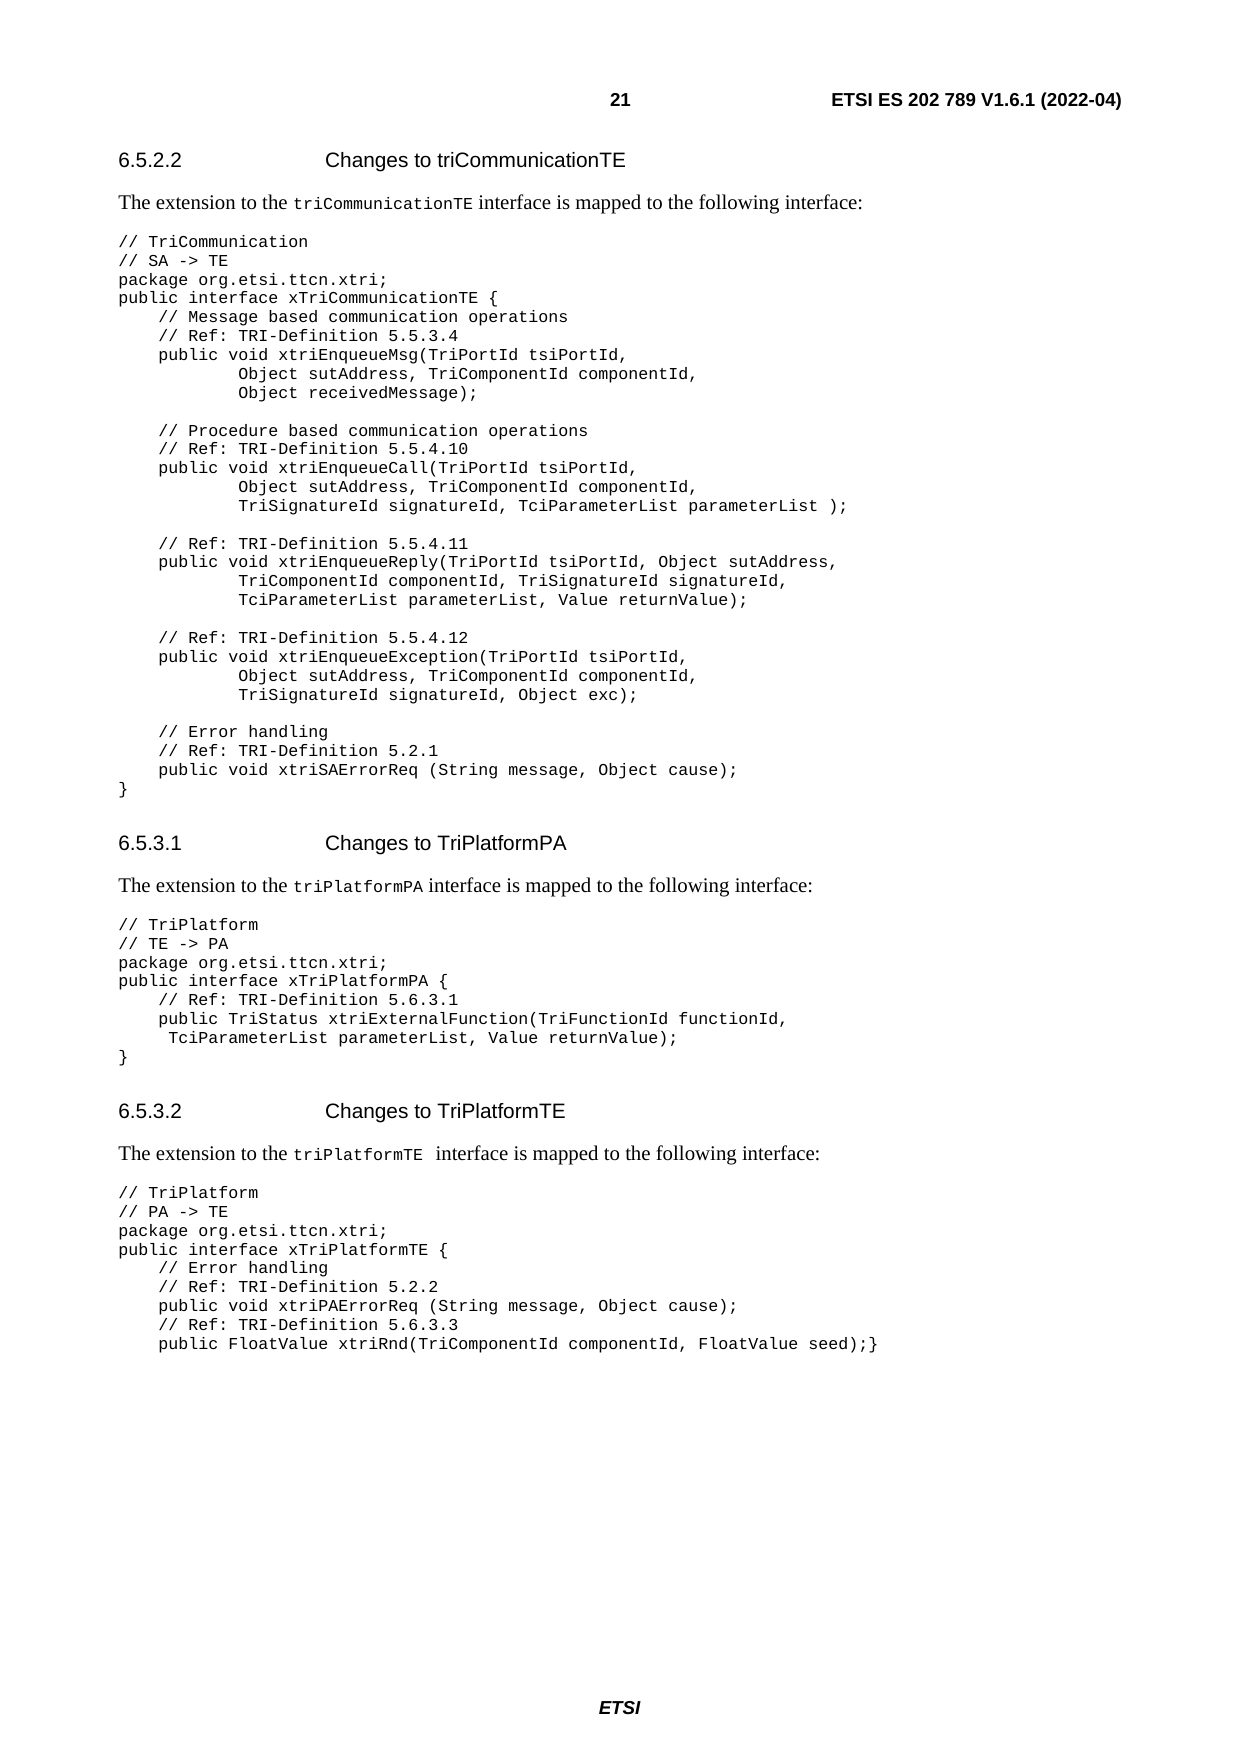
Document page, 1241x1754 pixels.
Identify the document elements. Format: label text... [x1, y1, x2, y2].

text TriSignatureId signatureId, Object exc); [118, 686, 1122, 705]
text Object sutAddress, TriComponentId componentId, [118, 479, 1122, 497]
text // Ref: TRI-Definition 5.5.3.4 [118, 328, 1122, 347]
text } [118, 1048, 1122, 1067]
text The extension to the triPlatformPA interface is mapped to the following interface: [118, 873, 1122, 898]
text TriSignatureId signatureId, TciParameterList parameterList ); [118, 497, 1122, 516]
text Object sutAddress, TriComponentId componentId, [118, 667, 1122, 686]
text package org.etsi.ttcn.xtri; [118, 271, 1122, 290]
text // Ref: TRI-Definition 5.2.1 [118, 743, 1122, 761]
text public void xtriEnqueueReply(TriPortId tsiPortId, Object sutAddress, [118, 554, 1122, 573]
text public FloatValue xtriRnd(TriComponentId componentId, FloatValue seed);} [118, 1335, 1122, 1354]
text public interface xTriPlatformTE { [118, 1241, 1122, 1260]
text 6.5.3.2 Changes to TriPlatformTE [118, 1099, 1122, 1123]
text public TriStatus xtriExternalFunction(TriFunctionId functionId, [118, 1011, 1122, 1029]
text // TriPlatform [118, 916, 1122, 935]
text public void xtriEnqueueException(TriPortId tsiPortId, [118, 648, 1122, 667]
text // SA -> TE [118, 252, 1122, 271]
text package org.etsi.ttcn.xtri; [118, 1222, 1122, 1241]
text package org.etsi.ttcn.xtri; [118, 954, 1122, 973]
text // PA -> TE [118, 1203, 1122, 1222]
text // TriPlatform [118, 1184, 1122, 1203]
text 6.5.3.1 Changes to TriPlatformPA [118, 831, 1122, 854]
text // Ref: TRI-Definition 5.5.4.10 [118, 441, 1122, 460]
text Object receivedMessage); [118, 384, 1122, 403]
text // Error handling [118, 724, 1122, 743]
text // Ref: TRI-Definition 5.5.4.12 [118, 629, 1122, 648]
text TciParameterList parameterList, Value returnValue); [118, 1029, 1122, 1048]
text TciParameterList parameterList, Value returnValue); [118, 592, 1122, 611]
text // Message based communication operations [118, 309, 1122, 328]
text // Ref: TRI-Definition 5.6.3.1 [118, 992, 1122, 1011]
text // TE -> PA [118, 935, 1122, 954]
text // Procedure based communication operations [118, 422, 1122, 441]
text public void xtriSAErrorReq (String message, Object cause); [118, 761, 1122, 780]
text public void xtriEnqueueMsg(TriPortId tsiPortId, [118, 347, 1122, 366]
text // Ref: TRI-Definition 5.6.3.3 [118, 1317, 1122, 1335]
text The extension to the triCommunicationTE interface is mapped to the following interface: [118, 190, 1122, 215]
text // Ref: TRI-Definition 5.5.4.11 [118, 535, 1122, 554]
text public interface xTriCommunicationTE { [118, 290, 1122, 309]
text Object sutAddress, TriComponentId componentId, [118, 366, 1122, 384]
text // Ref: TRI-Definition 5.2.2 [118, 1279, 1122, 1298]
text // Error handling [118, 1260, 1122, 1279]
text // TriCommunication [118, 233, 1122, 252]
text } [118, 780, 1122, 799]
text TriComponentId componentId, TriSignatureId signatureId, [118, 573, 1122, 592]
text public void xtriEnqueueCall(TriPortId tsiPortId, [118, 460, 1122, 479]
text public void xtriPAErrorReq (String message, Object cause); [118, 1298, 1122, 1317]
text 6.5.2.2 Changes to triCommunicationTE [118, 148, 1122, 172]
text The extension to the triPlatformTE interface is mapped to the following interface: [118, 1141, 1122, 1166]
text public interface xTriPlatformPA { [118, 973, 1122, 992]
